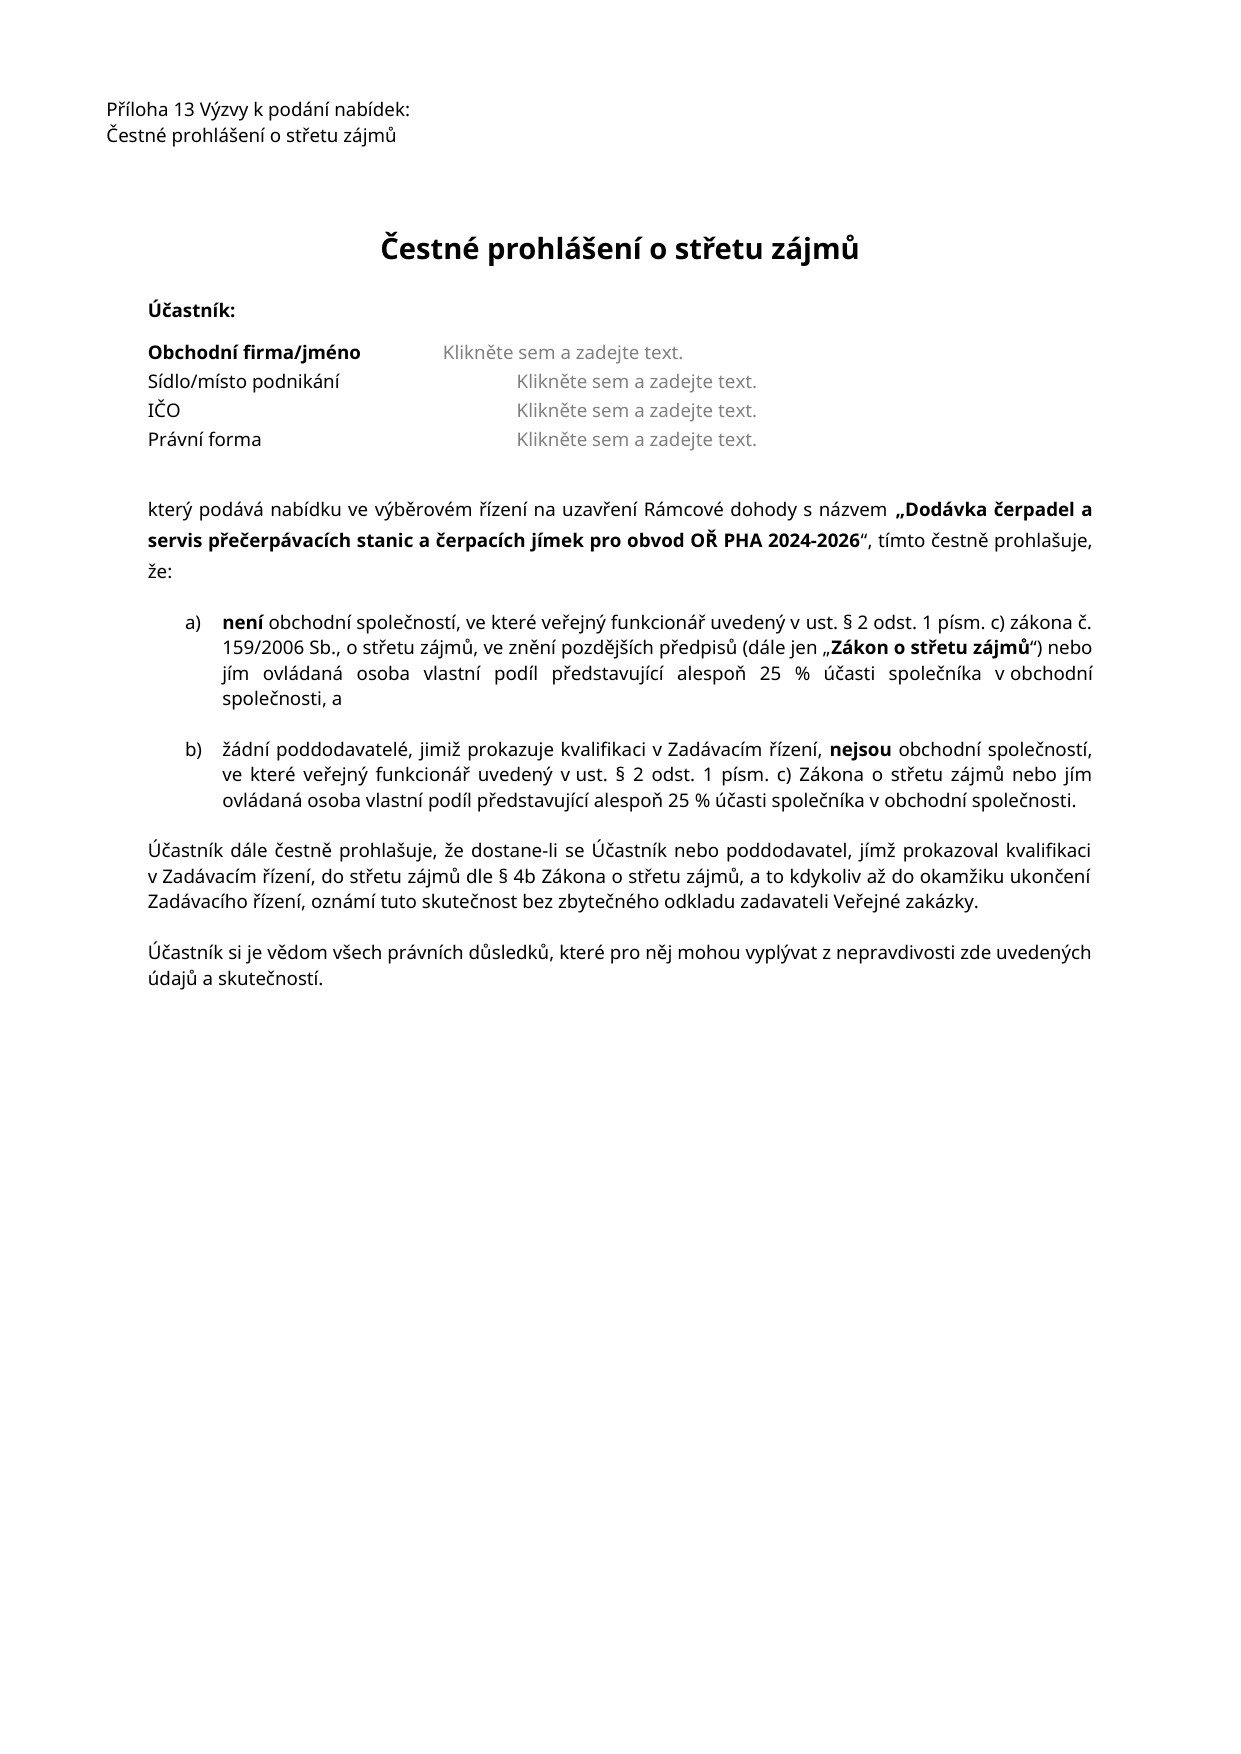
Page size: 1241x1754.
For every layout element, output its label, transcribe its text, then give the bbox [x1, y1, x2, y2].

text Účastník: [148, 293, 1093, 324]
text Sídlo/místo podnikání [148, 365, 1093, 394]
text Obchodní firma/jméno [148, 336, 1093, 365]
text Účastník dále čestně prohlašuje, že dostane-li se Účastník nebo poddodavatel, jímž prokazoval kvalifikaci v Zadávacím řízení, do střetu zájmů dle § 4b Zákona o střetu zájmů, a to kdykoliv až do okamžiku ukončení Zadávacího řízení, oznámí tuto skutečnost bez zbytečného odkladu zadavateli Veřejné zakázky. [148, 838, 1093, 914]
text Právní forma [148, 423, 1093, 452]
list žádní poddodavatelé, jimiž prokazuje kvalifikaci v Zadávacím řízení, nejsou obchodní společností, ve které veřejný funkcionář uvedený v ust. § 2 odst. 1 písm. c) Zákona o střetu zájmů nebo jím ovládaná osoba vlastní podíl představující alespoň 25 % účasti společníka v obchodní společnosti. [185, 736, 1093, 813]
text který podává nabídku ve výběrovém řízení na uzavření Rámcové dohody s názvem „Dodávka čerpadel a servis přečerpávacích stanic a čerpacích jímek pro obvod OŘ PHA 2024-2026“, tímto čestně prohlašuje, že: [148, 490, 1093, 584]
list není obchodní společností, ve které veřejný funkcionář uvedený v ust. § 2 odst. 1 písm. c) zákona č. 159/2006 Sb., o střetu zájmů, ve znění pozdějších předpisů (dále jen „Zákon o střetu zájmů“) nebo jím ovládaná osoba vlastní podíl představující alespoň 25 % účasti společníka v obchodní společnosti, a [185, 609, 1093, 711]
text Účastník si je vědom všech právních důsledků, které pro něj mohou vyplývat z nepravdivosti zde uvedených údajů a skutečností. [148, 939, 1093, 990]
text IČO [148, 394, 1093, 423]
title Čestné prohlášení o střetu zájmů [148, 228, 1093, 268]
